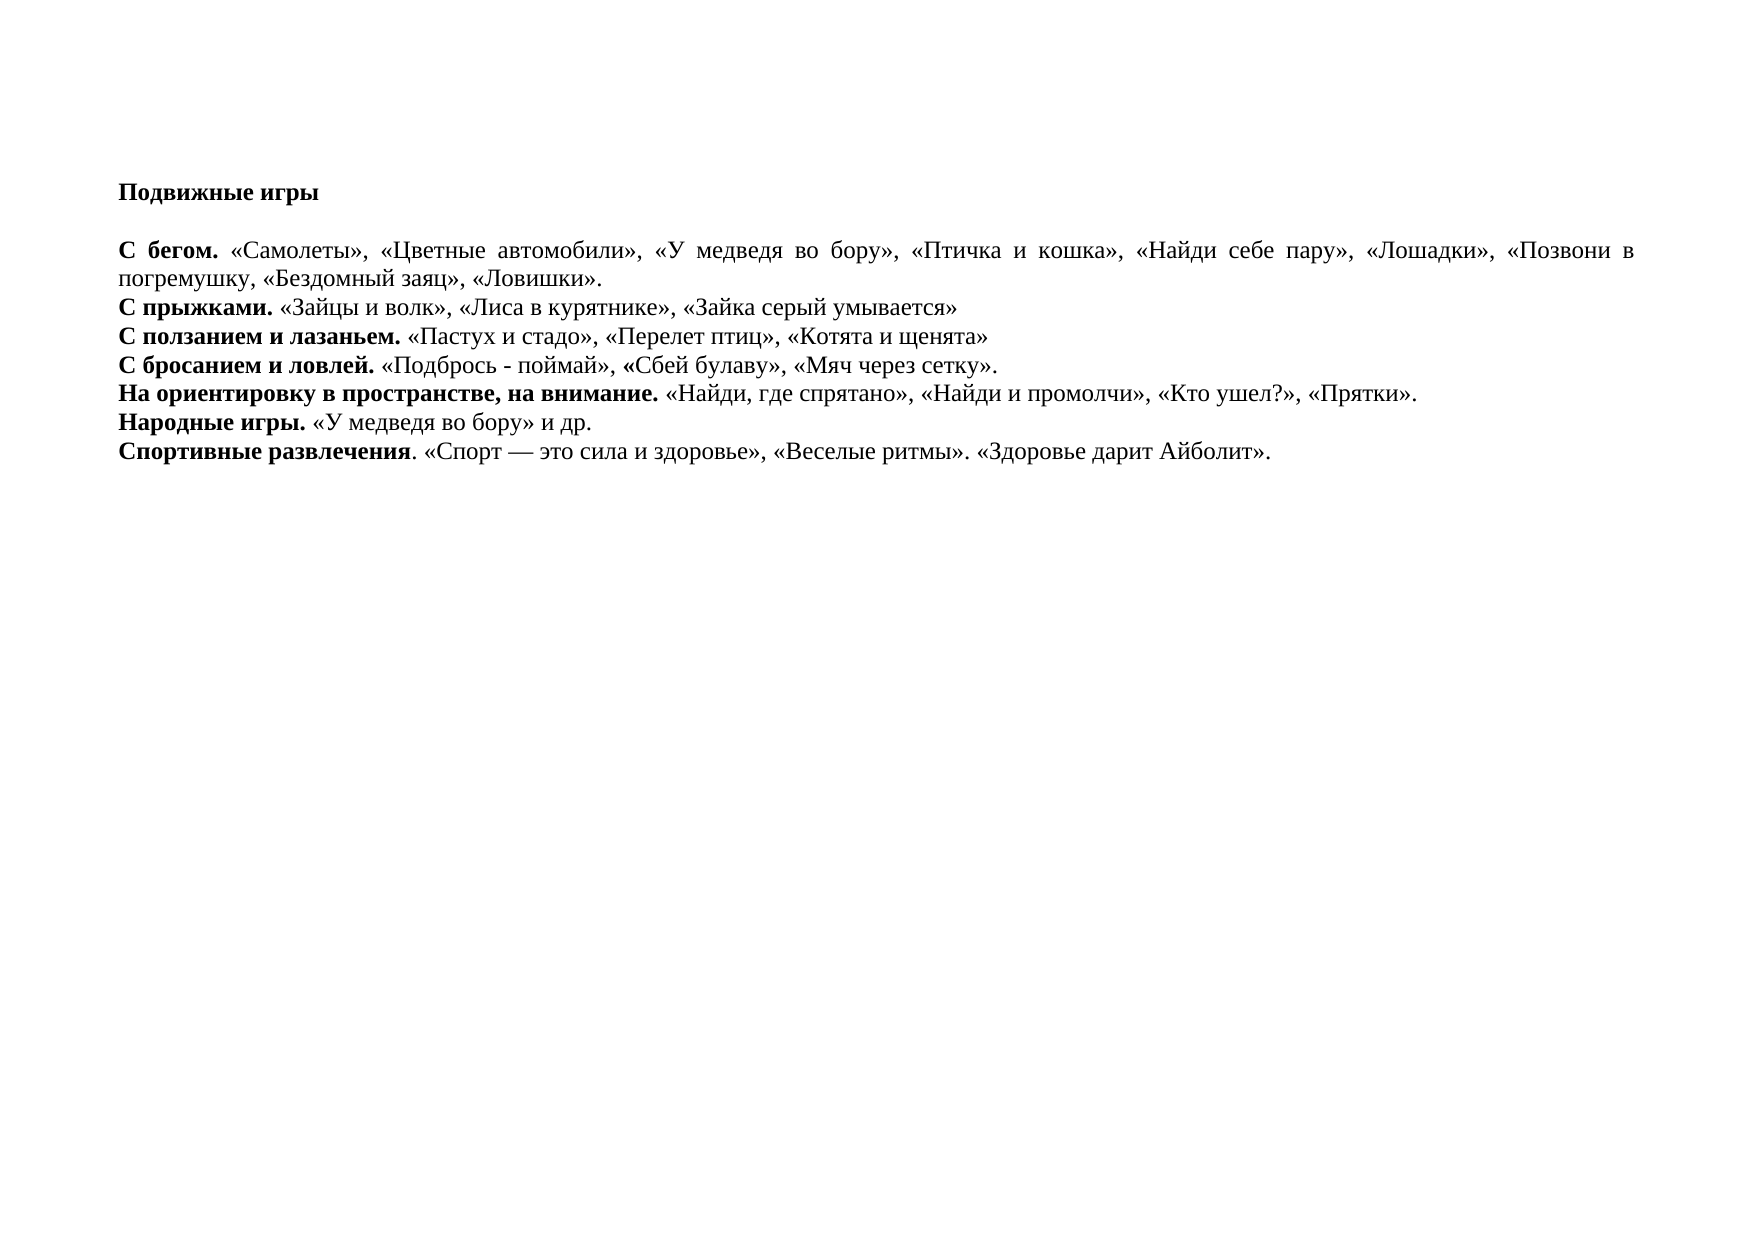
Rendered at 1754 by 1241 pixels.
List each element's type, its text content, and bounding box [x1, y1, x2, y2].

text Спортивные развлечения. «Спорт — это сила и здоровье», «Веселые ритмы». «Здоровье дарит Айболит». [118, 436, 1636, 465]
text Подвижные игры [118, 177, 1636, 206]
text С бегом. «Самолеты», «Цветные автомобили», «У медведя во бору», «Птичка и кошка», «Найди себе пару», «Лошадки», «Позвони в погремушку, «Бездомный заяц», «Ловишки». [118, 206, 1636, 292]
text На ориентировку в пространстве, на внимание. «Найди, где спрятано», «Найди и промолчи», «Кто ушел?», «Прятки». [118, 378, 1636, 407]
text Народные игры. «У медведя во бору» и др. [118, 407, 1636, 436]
text С ползанием и лазаньем. «Пастух и стадо», «Перелет птиц», «Котята и щенята» [118, 321, 1636, 350]
text С бросанием и ловлей. «Подбрось - поймай», «Сбей булаву», «Мяч через сетку». [118, 350, 1636, 378]
text С прыжками. «Зайцы и волк», «Лиса в курятнике», «Зайка серый умывается» [118, 292, 1636, 321]
